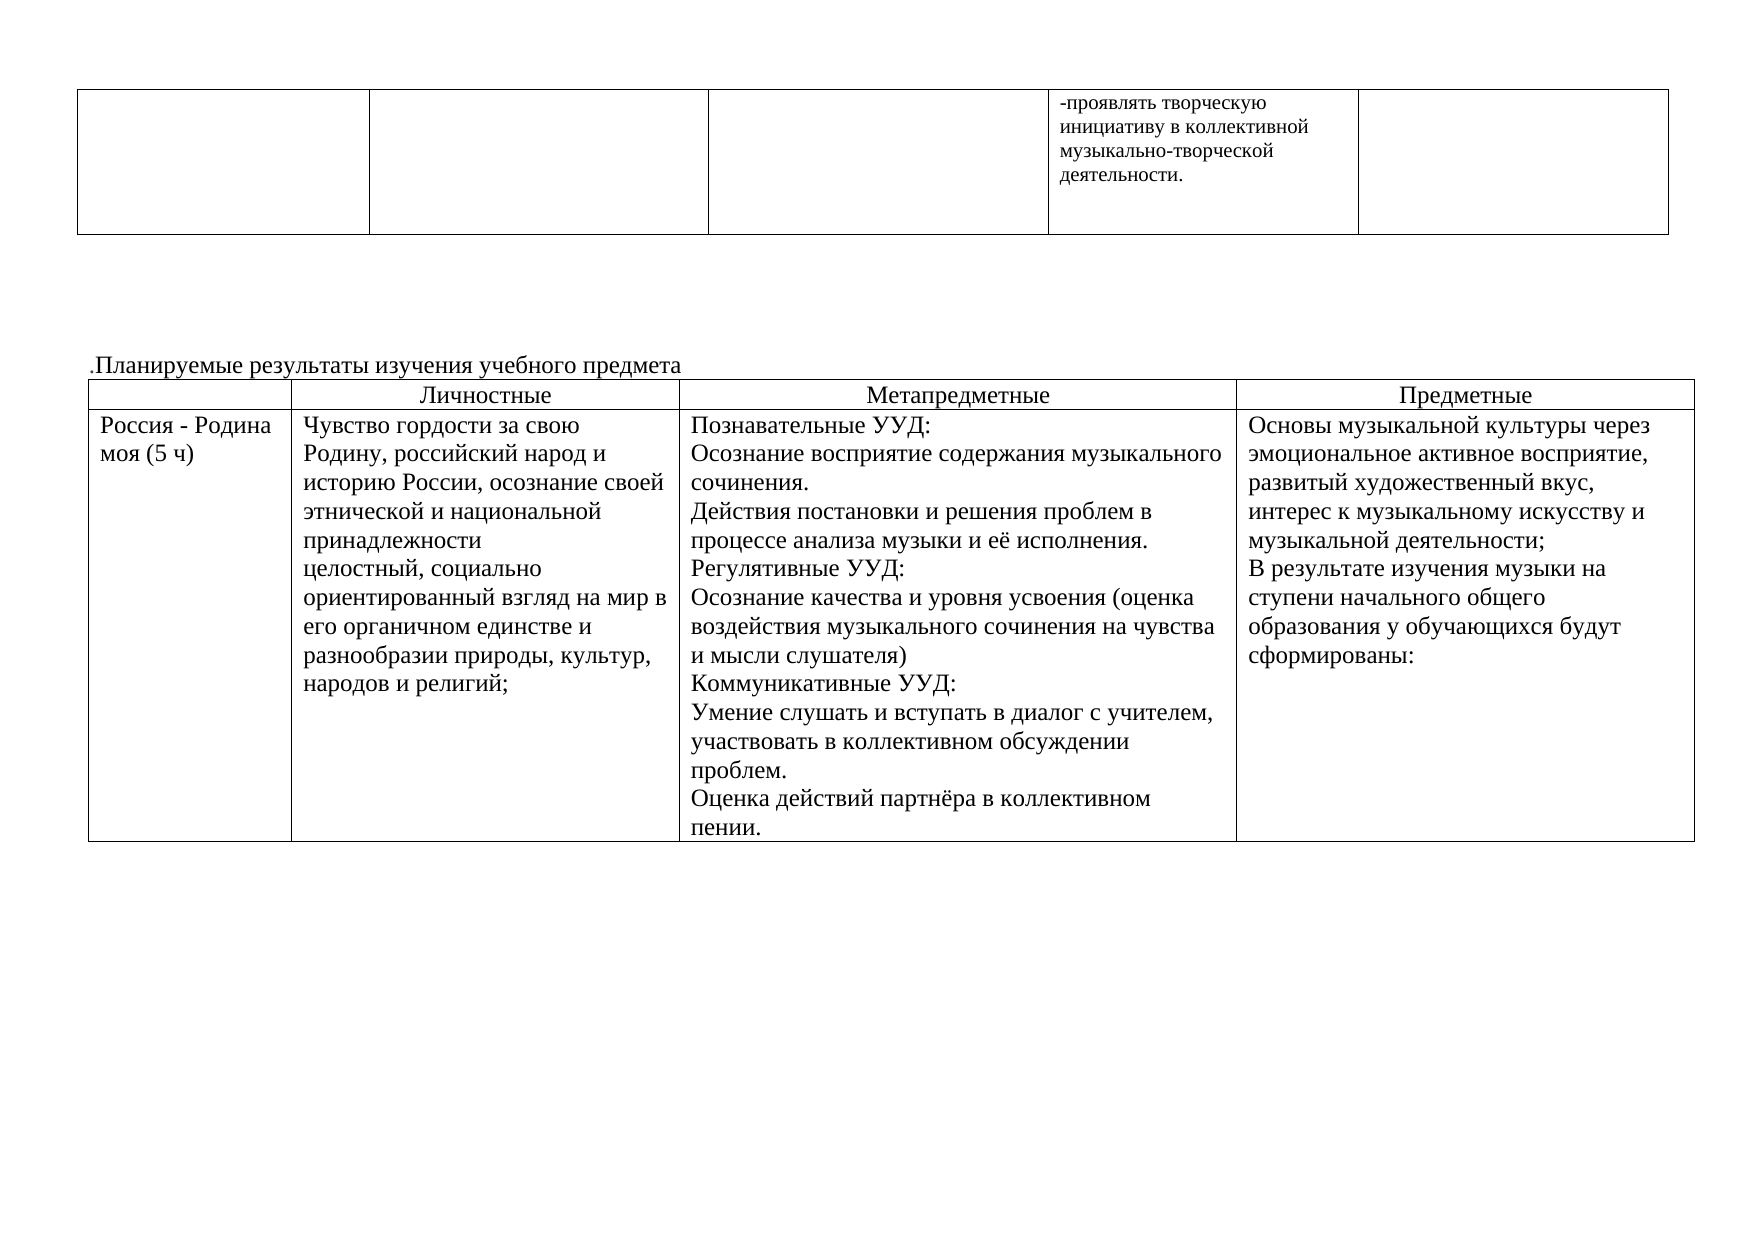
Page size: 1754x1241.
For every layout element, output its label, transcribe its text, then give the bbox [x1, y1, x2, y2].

table_cell Основы музыкальной культуры через эмоциональное активное восприятие, развитый художественный вкус, интерес к музыкальному искусству и музыкальной деятельности; В результате изучения музыки на ступени начального общего образования у обучающихся будут сформированы: [1237, 410, 1694, 841]
table_cell Россия - Родина моя (5 ч) [89, 410, 291, 841]
table_header Метапредметные [680, 380, 1236, 409]
table_header [89, 380, 291, 409]
table_header Личностные [292, 380, 679, 409]
table_cell Познавательные УУД: Осознание восприятие содержания музыкального сочинения. Действия постановки и решения проблем в процессе анализа музыки и её исполнения. Регулятивные УУД: Осознание качества и уровня усвоения (оценка воздействия музыкального сочинения на чувства и мысли слушателя) Коммуникативные УУД: Умение слушать и вступать в диалог с учителем, участвовать в коллективном обсуждении проблем. Оценка действий партнёра в коллективном пении. [680, 410, 1236, 841]
text .Планируемые результаты изучения учебного предмета [89, 350, 1665, 379]
table_header Предметные [1237, 380, 1694, 409]
table_cell [78, 90, 369, 234]
table_cell Чувство гордости за свою Родину, российский народ и историю России, осознание своей этнической и национальной принадлежности целостный, социально ориентированный взгляд на мир в его органичном единстве и разнообразии природы, культур, народов и религий; [292, 410, 679, 841]
